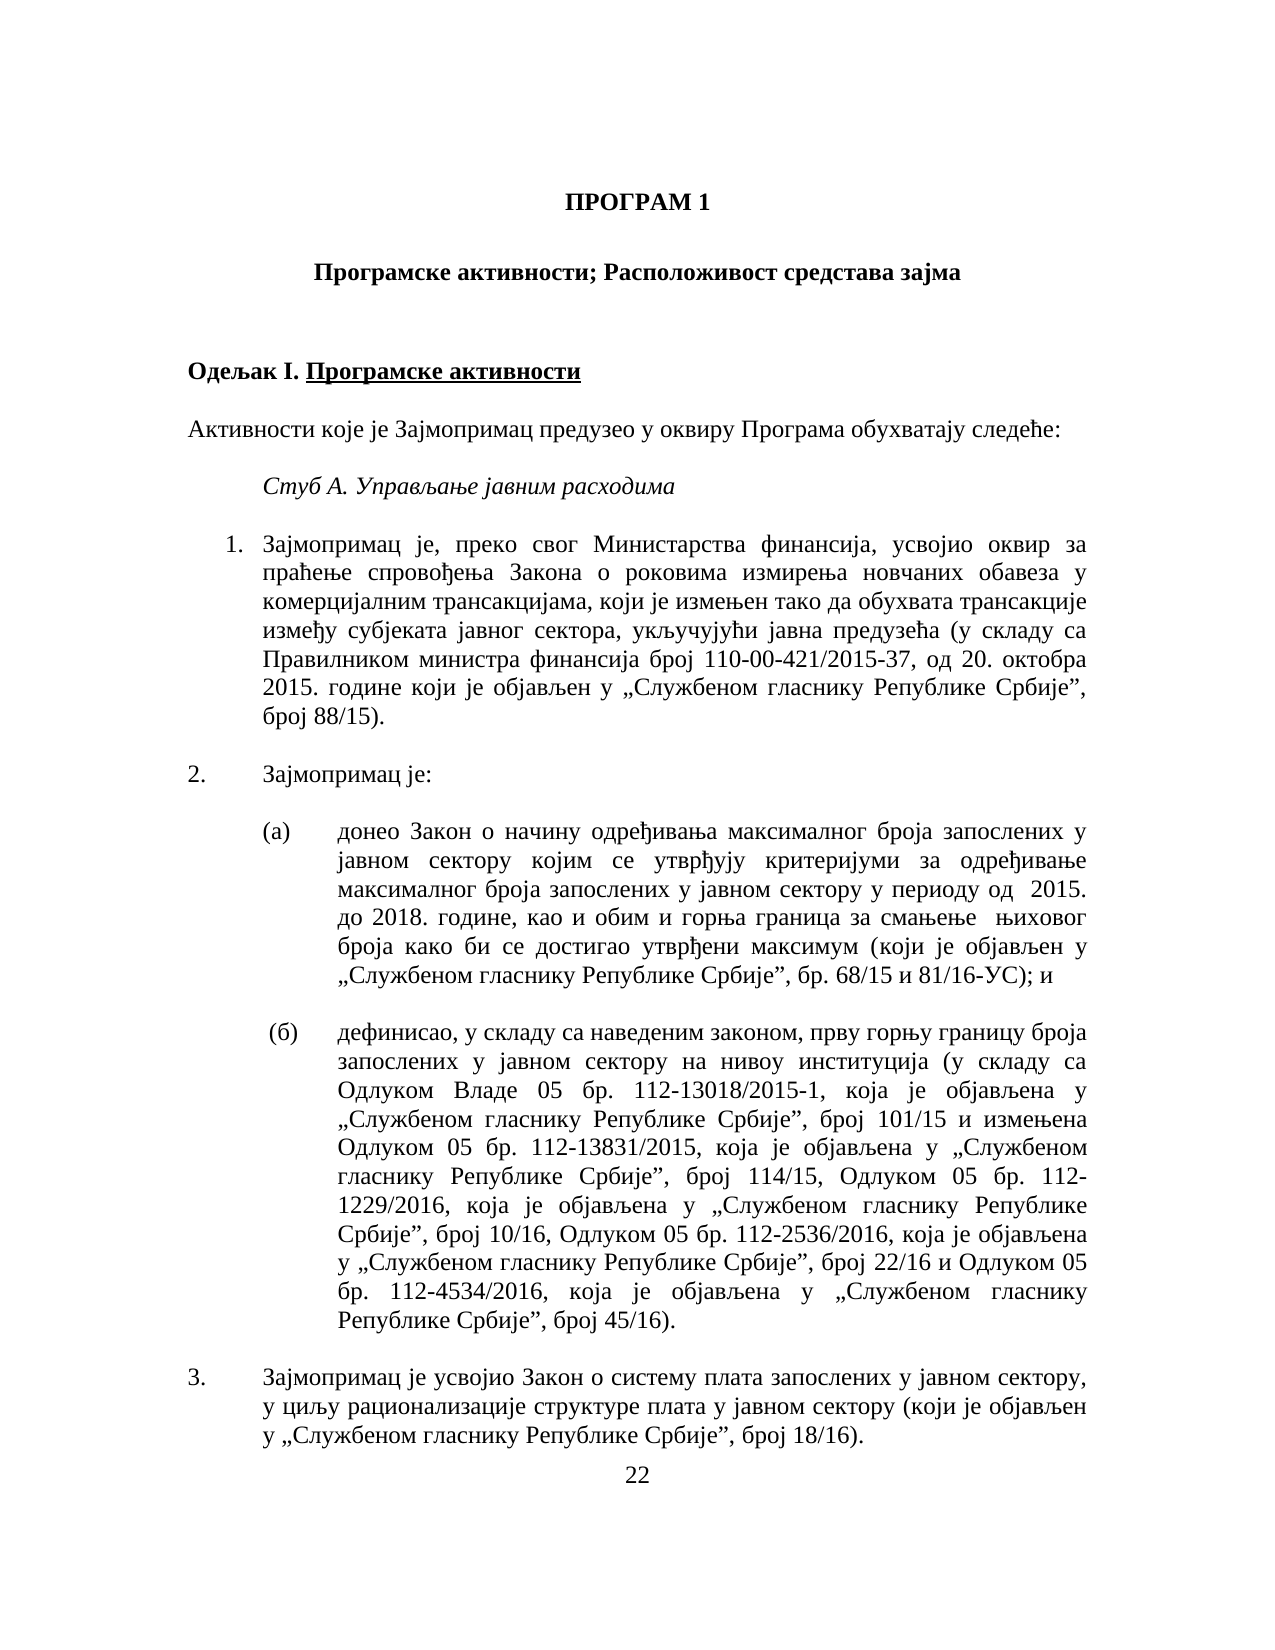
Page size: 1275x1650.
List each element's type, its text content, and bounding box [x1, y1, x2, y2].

text Одељак I. Програмске активности [187, 356, 1087, 385]
text (a) донео Закон о начину одређивања максималног броја запослених у јавном сектору којим се утврђују критеријуми за одређивање максималног броја запослених у јавном сектору у периоду од 2015. до 2018. године, као и обим и горња граница за смањење њиховог броја како би се достигао утврђени максимум (који је објављен у „Службеном гласнику Републике Србије”, бр. 68/15 и 81/16-УС); и [262, 816, 1087, 989]
text (б) дефинисао, у складу са наведеним законом, прву горњу границу броја запослених у јавном сектору на нивоу институција (у складу са Одлуком Владе 05 бр. 112-13018/2015-1, која је објављена у „Службеном гласнику Републике Србије”, број 101/15 и измењена Одлуком 05 бр. 112-13831/2015, која је објављена у „Службеном гласнику Републике Србије”, број 114/15, Одлуком 05 бр. 112-1229/2016, која је објављена у „Службеном гласнику Републике Србије”, број 10/16, Одлуком 05 бр. 112-2536/2016, која је објављена у „Службеном гласнику Републике Србије”, број 22/16 и Одлуком 05 бр. 112-4534/2016, која је објављена у „Службеном гласнику Републике Србије”, број 45/16). [262, 1017, 1087, 1334]
text 3. Зајмопримац је усвојио Закон о систему плата запослених у јавном сектору, у циљу рационализације структуре плата у јавном сектору (који је објављен у „Службеном гласнику Републике Србије”, број 18/16). [187, 1362, 1087, 1449]
text Активности које je Зајмопримац предузeo у оквиру Програма обухватају следеће: [187, 414, 1087, 442]
list Зајмопримац је, преко свог Министарства финансија, усвојио оквир за праћење спровођења Законa о роковима измирења новчаних обавеза у комерцијалним трансакцијама, који је измењен тако да обухвата трансакције између субјеката јавног сектора, укључујући јавна предузећа (у складу са Правилником министра финансија број 110-00-421/2015-37, од 20. октобра 2015. године који је објављен у „Службеном гласнику Републике Србије”, број 88/15). [225, 529, 1087, 730]
text Стуб A. Управљање јавним расходима [262, 471, 1087, 500]
text ПРОГРАМ 1 [187, 187, 1087, 216]
text 2. Зајмопримац је: [187, 759, 1087, 787]
text Програмске активности; Расположивост средстава зајма [262, 257, 1012, 286]
